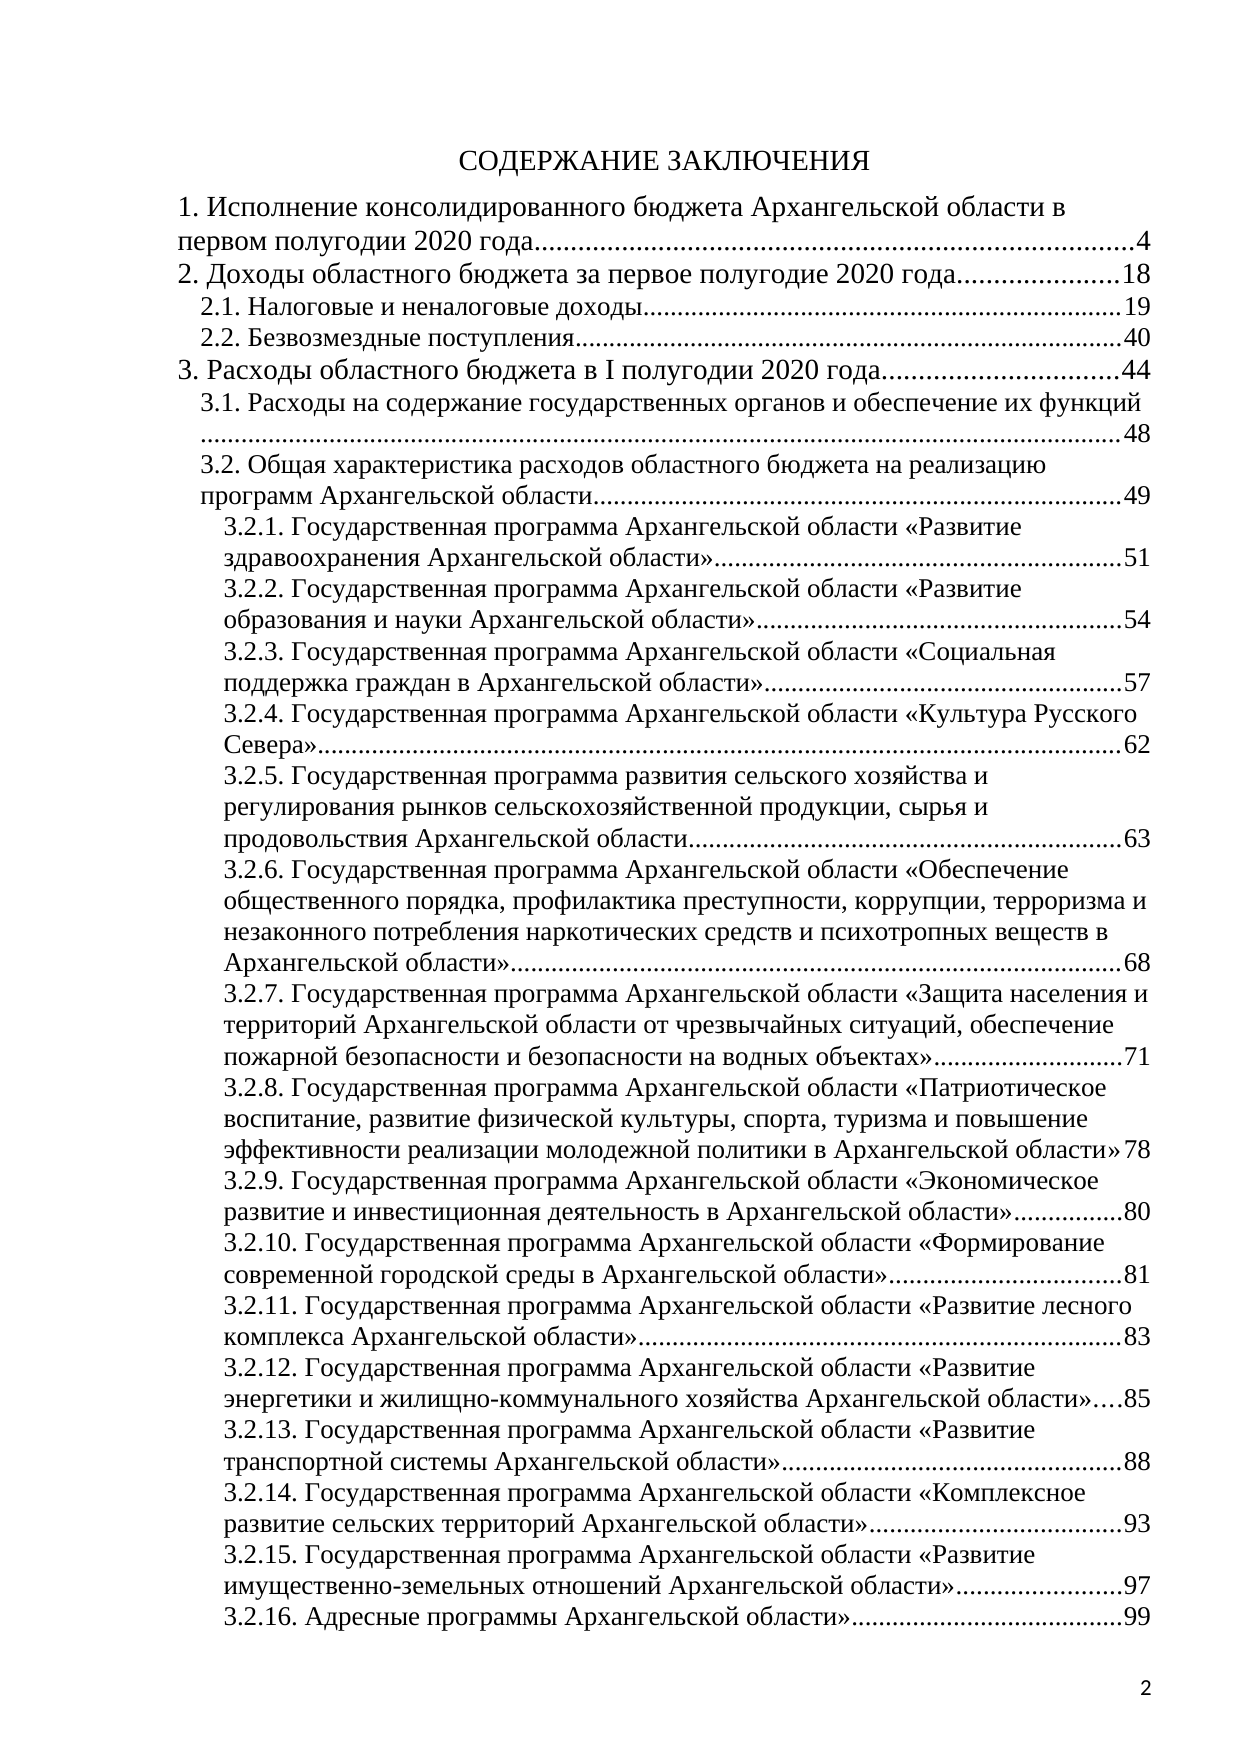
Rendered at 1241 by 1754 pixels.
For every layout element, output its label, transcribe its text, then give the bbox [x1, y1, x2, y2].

text 3.2.12. Государственная программа Архангельской области «Развитие энергетики и жилищно-коммунального хозяйства Архангельской области» 85 [223, 1351, 1152, 1413]
text 3.2.6. Государственная программа Архангельской области «Обеспечение общественного порядка, профилактика преступности, коррупции, терроризма и незаконного потребления наркотических средств и психотропных веществ в Архангельской области» 68 [223, 853, 1152, 977]
text 3.2.5. Государственная программа развития сельского хозяйства и регулирования рынков сельскохозяйственной продукции, сырья и продовольствия Архангельской области 63 [223, 759, 1152, 853]
text 3.2.14. Государственная программа Архангельской области «Комплексное развитие сельских территорий Архангельской области» 93 [223, 1476, 1152, 1538]
text 3.2.9. Государственная программа Архангельской области «Экономическое развитие и инвестиционная деятельность в Архангельской области» 80 [223, 1164, 1152, 1227]
subtitle СОДЕРЖАНИЕ ЗАКЛЮЧЕНИЯ [177, 143, 1152, 177]
text 2.2. Безвозмездные поступления 40 [200, 321, 1152, 352]
text 3.2.3. Государственная программа Архангельской области «Социальная поддержка граждан в Архангельской области» 57 [223, 635, 1152, 697]
text 3.2.1. Государственная программа Архангельской области «Развитие здравоохранения Архангельской области» 51 [223, 510, 1152, 572]
text 3.2.4. Государственная программа Архангельской области «Культура Русского Севера» 62 [223, 697, 1152, 759]
text 3.2.8. Государственная программа Архангельской области «Патриотическое воспитание, развитие физической культуры, спорта, туризма и повышение эффективности реализации молодежной политики в Архангельской области» 78 [223, 1071, 1152, 1164]
text 2. Доходы областного бюджета за первое полугодие 2020 года 18 [177, 256, 1152, 290]
text 3.2.13. Государственная программа Архангельской области «Развитие транспортной системы Архангельской области» 88 [223, 1413, 1152, 1476]
text 3.2.11. Государственная программа Архангельской области «Развитие лесного комплекса Архангельской области» 83 [223, 1289, 1152, 1351]
text 3.1. Расходы на содержание государственных органов и обеспечение их функций 48 [200, 386, 1152, 448]
text 3.2.10. Государственная программа Архангельской области «Формирование современной городской среды в Архангельской области» 81 [223, 1227, 1152, 1289]
text 3.2.2. Государственная программа Архангельской области «Развитие образования и науки Архангельской области» 54 [223, 572, 1152, 635]
text 3.2. Общая характеристика расходов областного бюджета на реализацию программ Архангельской области 49 [200, 448, 1152, 510]
text 3.2.7. Государственная программа Архангельской области «Защита населения и территорий Архангельской области от чрезвычайных ситуаций, обеспечение пожарной безопасности и безопасности на водных объектах» 71 [223, 977, 1152, 1071]
text 3.2.15. Государственная программа Архангельской области «Развитие имущественно-земельных отношений Архангельской области» 97 [223, 1538, 1152, 1600]
text 3. Расходы областного бюджета в I полугодии 2020 года 44 [177, 352, 1152, 386]
text 1. Исполнение консолидированного бюджета Архангельской области в первом полугодии 2020 года 4 [177, 189, 1152, 256]
text 2.1. Налоговые и неналоговые доходы 19 [200, 290, 1152, 321]
text 3.2.16. Адресные программы Архангельской области» 99 [223, 1600, 1152, 1631]
